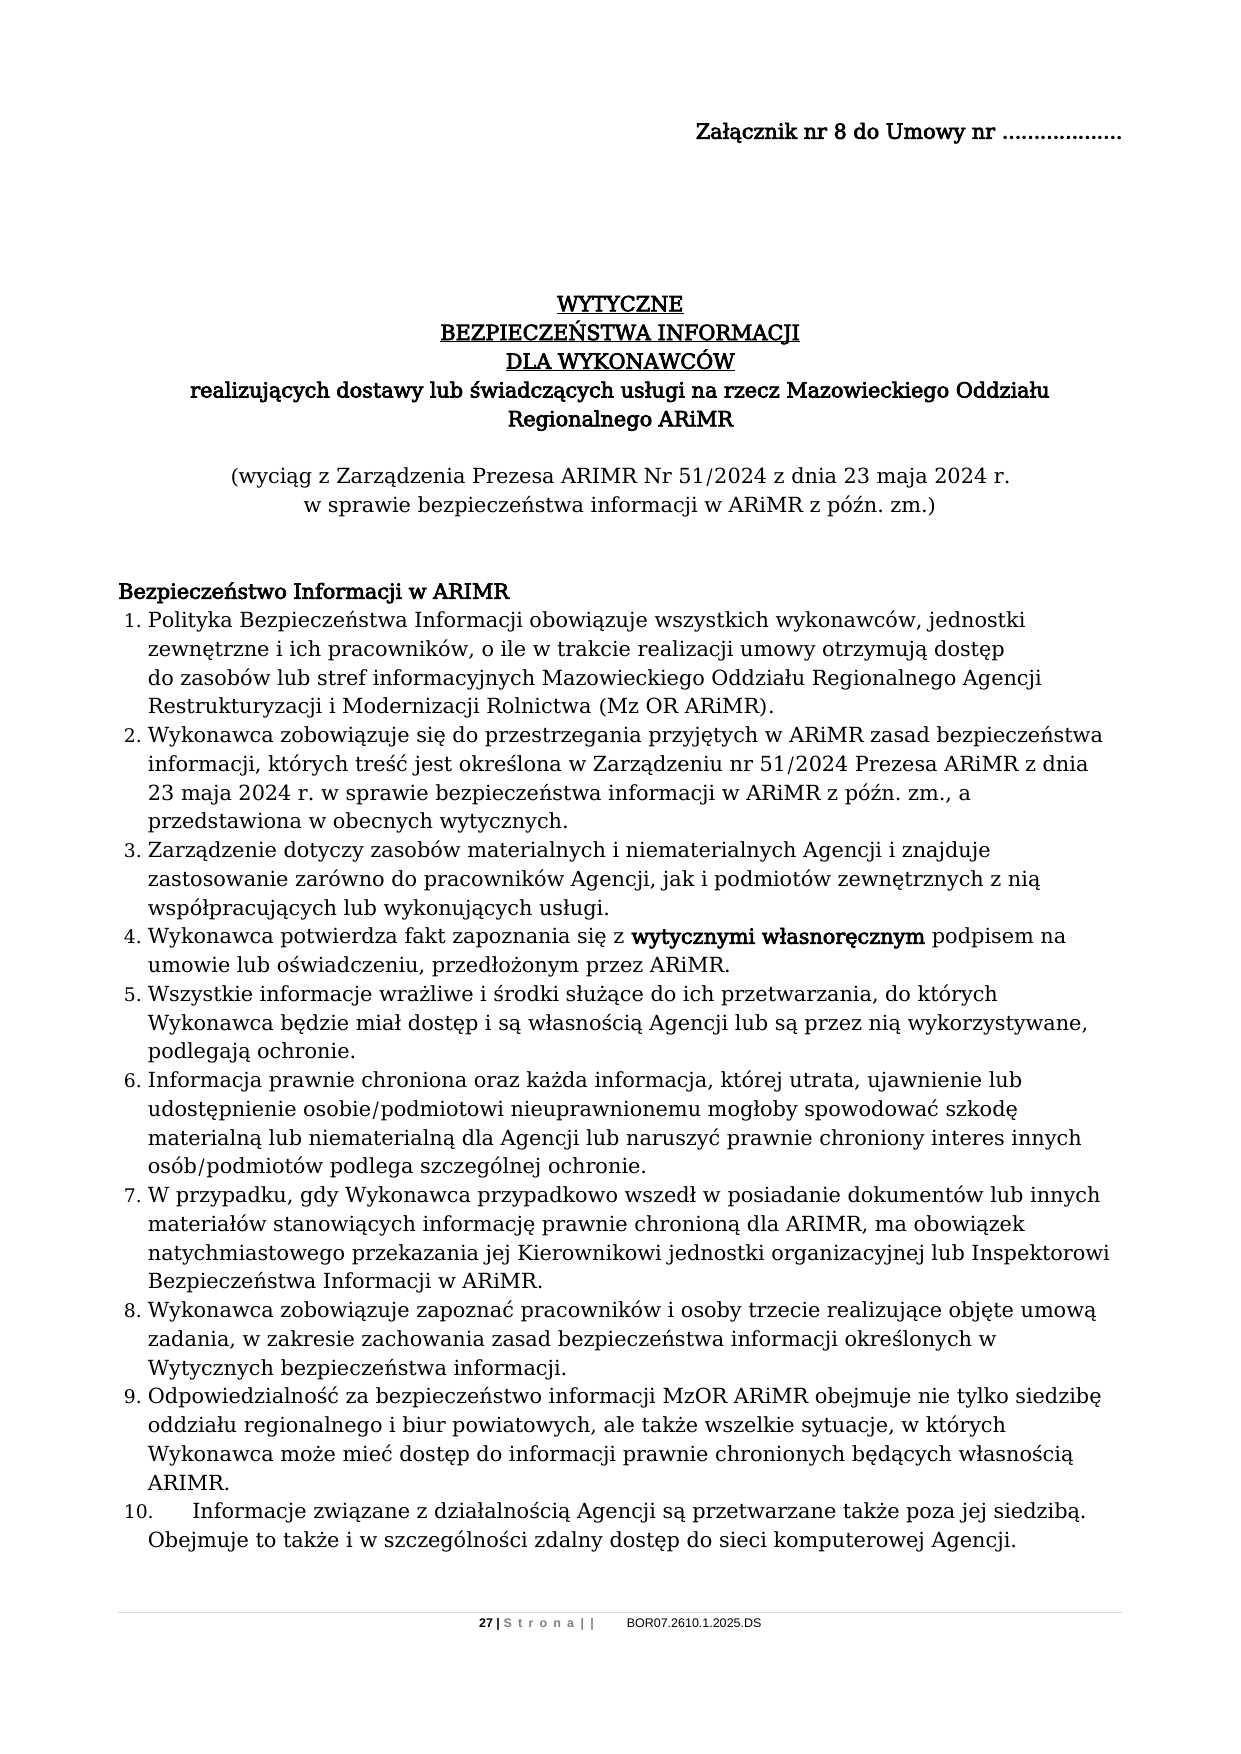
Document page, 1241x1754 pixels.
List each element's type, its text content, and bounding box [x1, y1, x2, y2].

list W przypadku, gdy Wykonawca przypadkowo wszedł w posiadanie dokumentów lub innych materiałów stanowiących informację prawnie chronioną dla ARIMR, ma obowiązek natychmiastowego przekazania jej Kierownikowi jednostki organizacyjnej lub Inspektorowi Bezpieczeństwa Informacji w ARiMR. [124, 1182, 1122, 1293]
list Odpowiedzialność za bezpieczeństwo informacji MzOR ARiMR obejmuje nie tylko siedzibę oddziału regionalnego i biur powiatowych, ale także wszelkie sytuacje, w których Wykonawca może mieć dostęp do informacji prawnie chronionych będących własnością ARIMR. [124, 1383, 1122, 1494]
list Wykonawca zobowiązuje się do przestrzegania przyjętych w ARiMR zasad bezpieczeństwa informacji, których treść jest określona w Zarządzeniu nr 51/2024 Prezesa ARiMR z dnia 23 maja 2024 r. w sprawie bezpieczeństwa informacji w ARiMR z późn. zm., a przedstawiona w obecnych wytycznych. [124, 722, 1122, 833]
list Wykonawca potwierdza fakt zapoznania się z wytycznymi własnoręcznym podpisem na umowie lub oświadczeniu, przedłożonym przez ARiMR. [124, 923, 1122, 977]
text WYTYCZNE BEZPIECZEŃSTWA INFORMACJI DLA WYKONAWCÓW [118, 291, 1122, 373]
list Polityka Bezpieczeństwa Informacji obowiązuje wszystkich wykonawców, jednostki zewnętrzne i ich pracowników, o ile w trakcie realizacji umowy otrzymują dostęp do zasobów lub stref informacyjnych Mazowieckiego Oddziału Regionalnego Agencji Restrukturyzacji i Modernizacji Rolnictwa (Mz OR ARiMR). [124, 607, 1122, 718]
text realizujących dostawy lub świadczących usługi na rzecz Mazowieckiego Oddziału Regionalnego ARiMR [118, 377, 1122, 431]
list Wykonawca zobowiązuje zapoznać pracowników i osoby trzecie realizujące objęte umową zadania, w zakresie zachowania zasad bezpieczeństwa informacji określonych w Wytycznych bezpieczeństwa informacji. [124, 1297, 1122, 1379]
text (wyciąg z Zarządzenia Prezesa ARIMR Nr 51/2024 z dnia 23 maja 2024 r. [118, 463, 1122, 488]
text Załącznik nr 8 do Umowy nr ………………. [118, 118, 1122, 143]
list Wszystkie informacje wrażliwe i środki służące do ich przetwarzania, do których Wykonawca będzie miał dostęp i są własnością Agencji lub są przez nią wykorzystywane, podlegają ochronie. [124, 981, 1122, 1063]
list Informacje związane z działalnością Agencji są przetwarzane także poza jej siedzibą. Obejmuje to także i w szczególności zdalny dostęp do sieci komputerowej Agencji. [124, 1498, 1122, 1552]
list Zarządzenie dotyczy zasobów materialnych i niematerialnych Agencji i znajduje zastosowanie zarówno do pracowników Agencji, jak i podmiotów zewnętrznych z nią współpracujących lub wykonujących usługi. [124, 837, 1122, 919]
text Bezpieczeństwo Informacji w ARIMR [118, 578, 1122, 603]
text w sprawie bezpieczeństwa informacji w ARiMR z późn. zm.) [118, 492, 1122, 517]
list Informacja prawnie chroniona oraz każda informacja, której utrata, ujawnienie lub udostępnienie osobie/podmiotowi nieuprawnionemu mogłoby spowodować szkodę materialną lub niematerialną dla Agencji lub naruszyć prawnie chroniony interes innych osób/podmiotów podlega szczególnej ochronie. [124, 1067, 1122, 1178]
